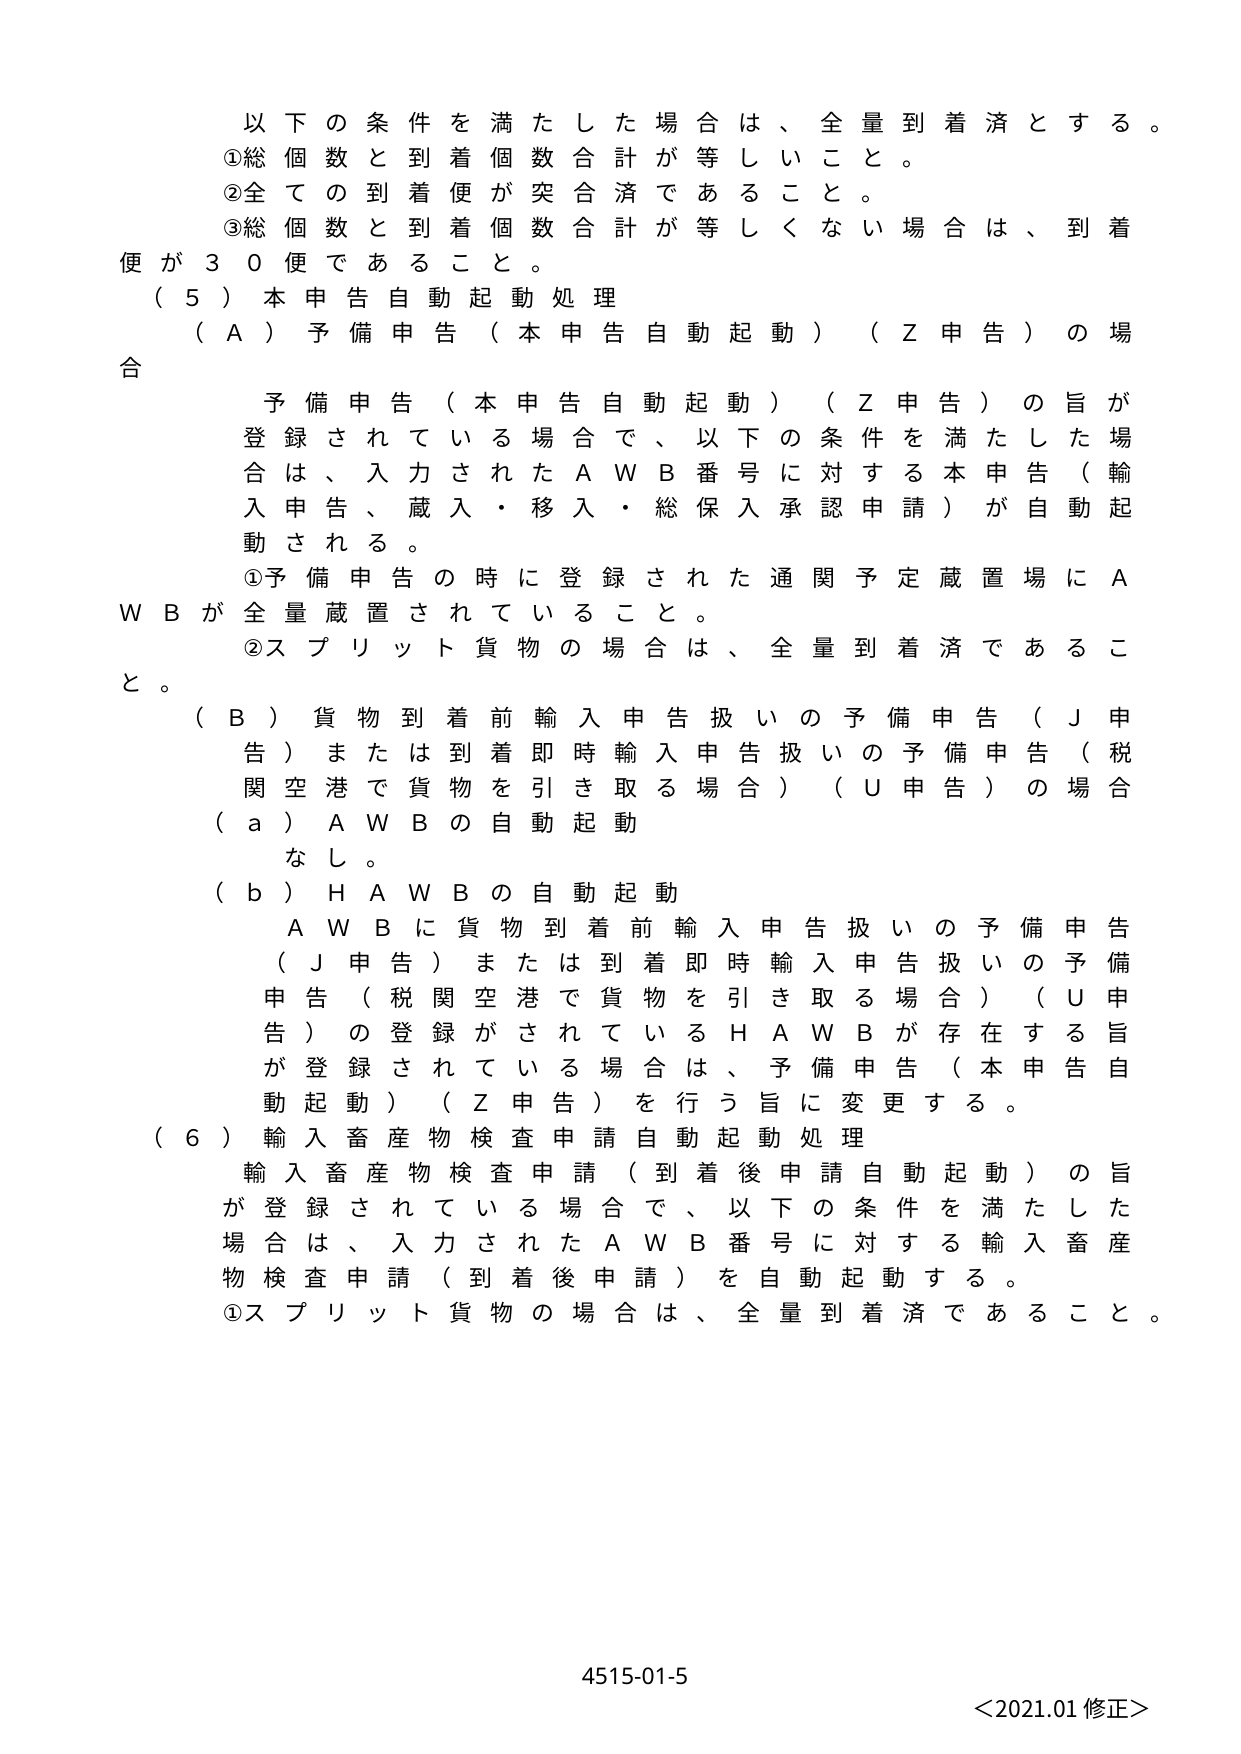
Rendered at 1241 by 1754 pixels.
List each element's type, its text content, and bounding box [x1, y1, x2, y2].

text ①総個数と到着個数合計が等しいこと。 [119, 139, 1150, 174]
text （ｂ）ＨＡＷＢの自動起動 [119, 874, 1150, 909]
text 以下の条件を満たした場合は、全量到着済とする。 [202, 104, 1150, 139]
text ②スプリット貨物の場合は、全量到着済であること。 [119, 629, 1150, 699]
text ②全ての到着便が突合済であること。 [119, 174, 1150, 209]
text なし。 [222, 839, 1150, 874]
text （Ａ）予備申告（本申告自動起動）（Ｚ申告）の場合 [119, 314, 1150, 384]
text （ａ）ＡＷＢの自動起動 [181, 804, 1150, 839]
text （５）本申告自動起動処理 [119, 279, 1150, 314]
text ③総個数と到着個数合計が等しくない場合は、到着便が３０便であること。 [119, 209, 1150, 279]
text ＡＷＢに貨物到着前輸入申告扱いの予備申告（Ｊ申告）または到着即時輸入申告扱いの予備申告（税関空港で貨物を引き取る場合）（Ｕ申告）の登録がされているＨＡＷＢが存在する旨が登録されている場合は、予備申告（本申告自動起動）（Ｚ申告）を行う旨に変更する。 [243, 909, 1150, 1119]
text （Ｂ）貨物到着前輸入申告扱いの予備申告（Ｊ申告）または到着即時輸入申告扱いの予備申告（税関空港で貨物を引き取る場合）（Ｕ申告）の場合 [161, 699, 1150, 804]
text 輸入畜産物検査申請（到着後申請自動起動）の旨が登録されている場合で、以下の条件を満たした場合は、入力されたＡＷＢ番号に対する輸入畜産物検査申請（到着後申請）を自動起動する。 [202, 1154, 1150, 1294]
text 予備申告（本申告自動起動）（Ｚ申告）の旨が登録されている場合で、以下の条件を満たした場合は、入力されたＡＷＢ番号に対する本申告（輸入申告、蔵入・移入・総保入承認申請）が自動起動される。 [222, 384, 1150, 559]
text ①スプリット貨物の場合は、全量到着済であること。 [119, 1294, 1150, 1329]
text （６）輸入畜産物検査申請自動起動処理 [119, 1119, 1150, 1154]
text ①予備申告の時に登録された通関予定蔵置場にＡＷＢが全量蔵置されていること。 [119, 559, 1150, 629]
